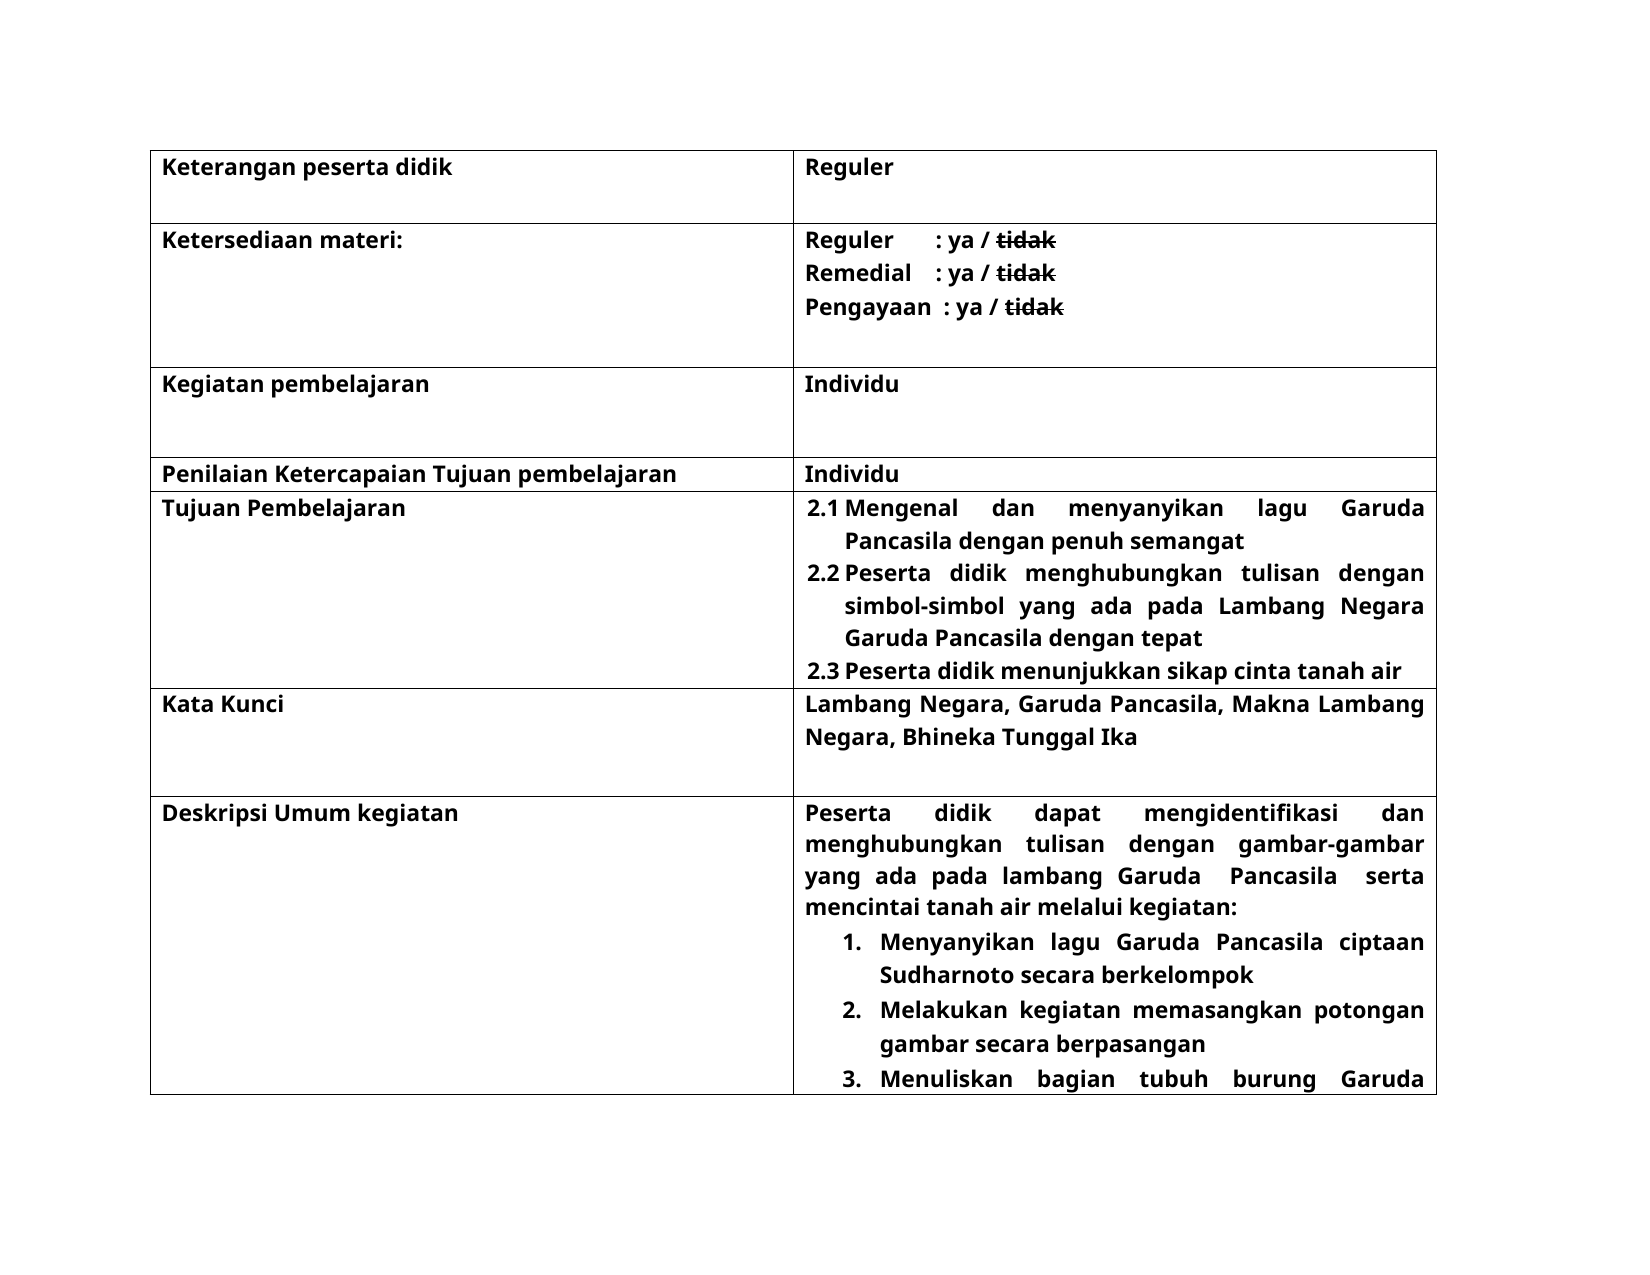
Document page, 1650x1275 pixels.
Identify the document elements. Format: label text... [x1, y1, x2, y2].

table_cell Individu [794, 458, 1436, 491]
table_cell Individu [794, 368, 1436, 457]
table_cell Lambang Negara, Garuda Pancasila, Makna Lambang Negara, Bhineka Tunggal Ika [794, 689, 1436, 796]
table_cell Penilaian Ketercapaian Tujuan pembelajaran [151, 458, 793, 491]
table_cell Kata Kunci [151, 689, 793, 796]
table_cell Keterangan peserta didik [151, 151, 793, 222]
table_cell Reguler : ya / tidak Remedial : ya / tidak Pengayaan : ya / tidak [794, 224, 1436, 367]
table_cell Tujuan Pembelajaran [151, 492, 793, 687]
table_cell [794, 797, 1436, 1094]
table_cell Mengenal dan menyanyikan lagu Garuda Pancasila dengan penuh semangat Peserta didik menghubungkan tulisan dengan simbol-simbol yang ada pada Lambang Negara Garuda Pancasila dengan tepat Peserta didik menunjukkan sikap cinta tanah air [794, 492, 1436, 687]
table_cell Kegiatan pembelajaran [151, 368, 793, 457]
table_cell Ketersediaan materi: [151, 224, 793, 367]
table_cell Reguler [794, 151, 1436, 222]
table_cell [151, 797, 793, 1094]
